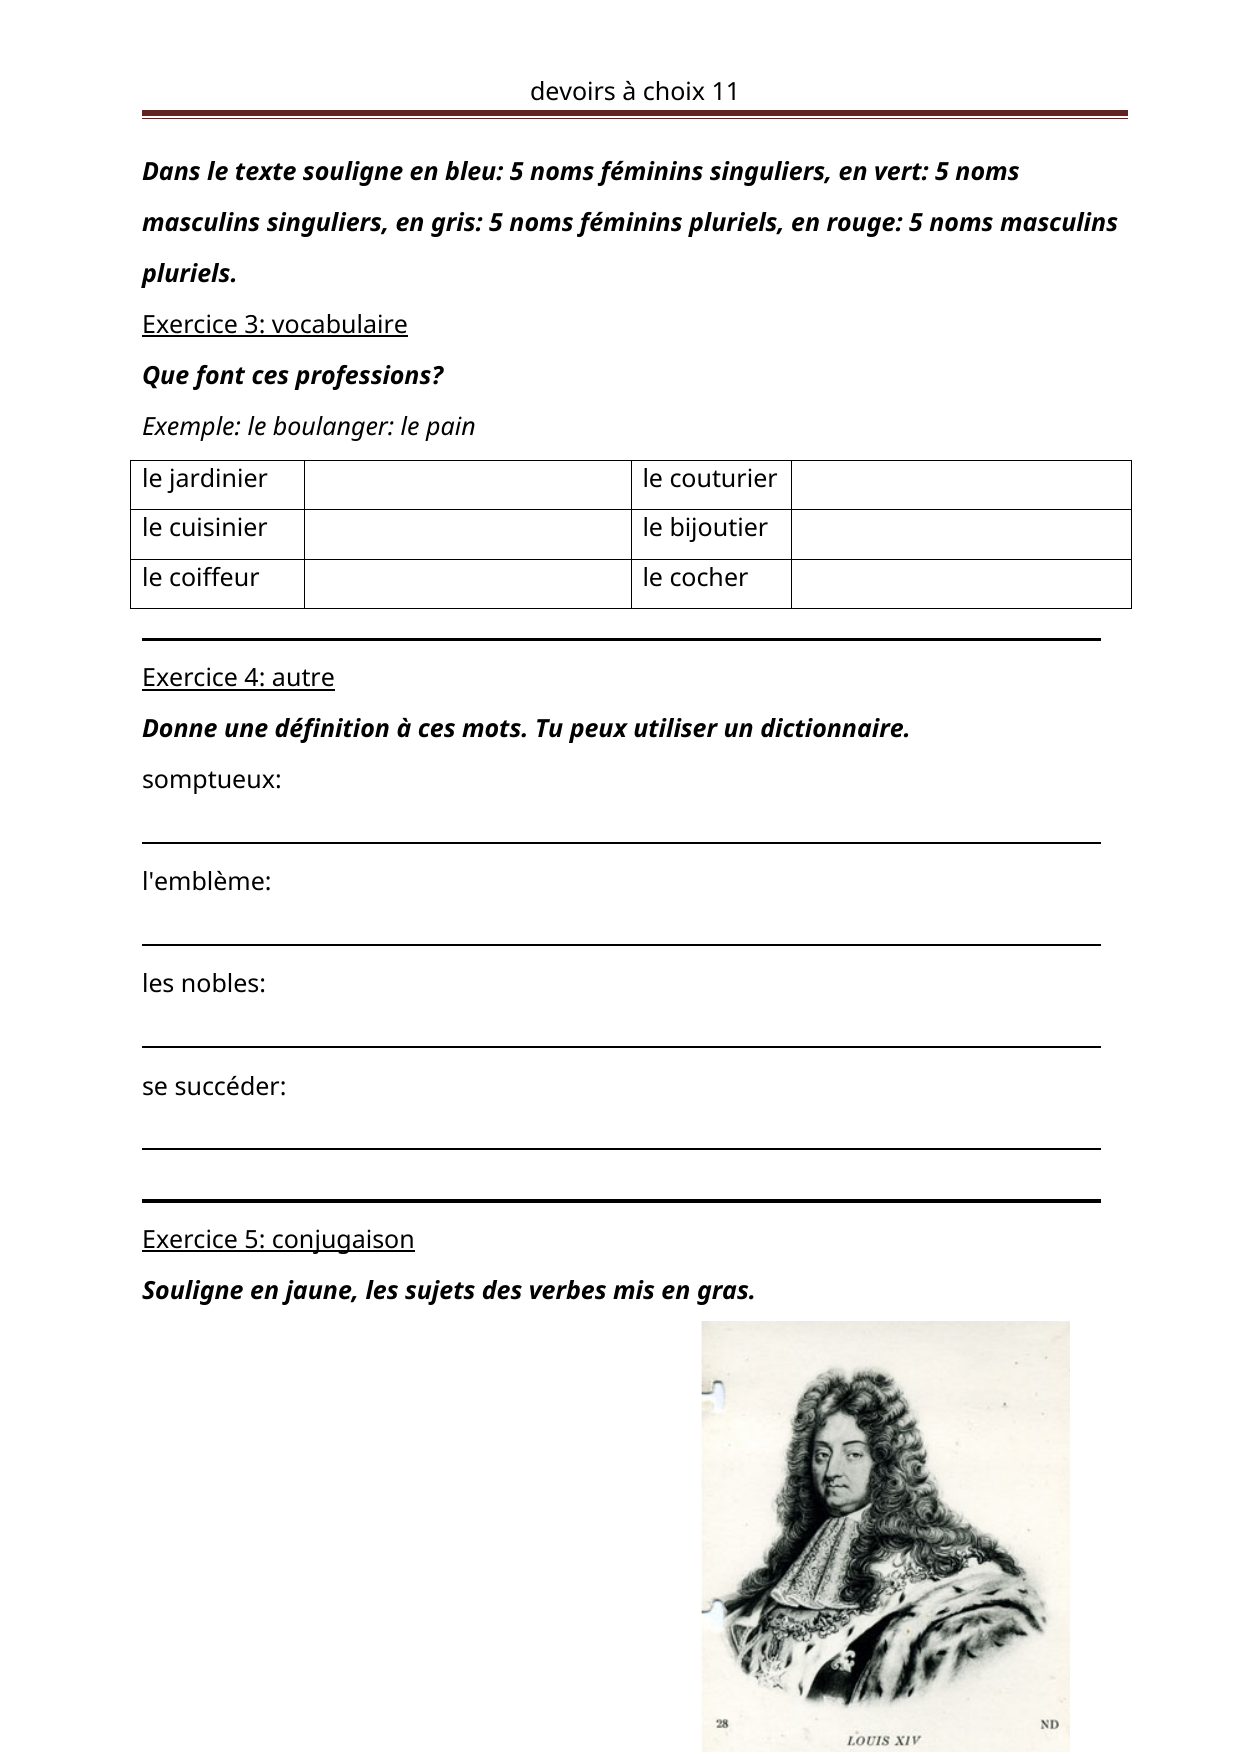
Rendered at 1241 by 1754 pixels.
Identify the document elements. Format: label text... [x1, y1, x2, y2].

text les nobles: [142, 966, 1128, 1000]
picture [701, 1321, 1070, 1752]
table_cell le bijoutier [632, 510, 791, 558]
table_cell [792, 510, 1131, 558]
table_header [792, 461, 1131, 509]
text Exemple: le boulanger: le pain [142, 409, 1128, 443]
text Que font ces professions? [142, 358, 1128, 392]
text se succéder: [142, 1068, 1128, 1102]
text Dans le texte souligne en bleu: 5 noms féminins singuliers, en vert: 5 noms masculins singuliers, en gris: 5 noms féminins pluriels, en rouge: 5 noms masculins pluriels. [142, 153, 1128, 289]
table_cell [305, 510, 631, 558]
table_cell [792, 560, 1131, 608]
table_cell le coiffeur [131, 560, 304, 608]
table_header le couturier [632, 461, 791, 509]
table_cell le cuisinier [131, 510, 304, 558]
table_cell le cocher [632, 560, 791, 608]
table_header le jardinier [131, 461, 304, 509]
text Exercice 3: vocabulaire [142, 307, 1128, 341]
text Souligne en jaune, les sujets des verbes mis en gras. [142, 1272, 1128, 1306]
text Donne une définition à ces mots. Tu peux utiliser un dictionnaire. [142, 711, 1128, 745]
table_cell [305, 560, 631, 608]
table_header [305, 461, 631, 509]
text Exercice 5: conjugaison [142, 1221, 1128, 1255]
text somptueux: [142, 762, 1128, 796]
text Exercice 4: autre [142, 660, 1128, 694]
text l'emblème: [142, 864, 1128, 898]
